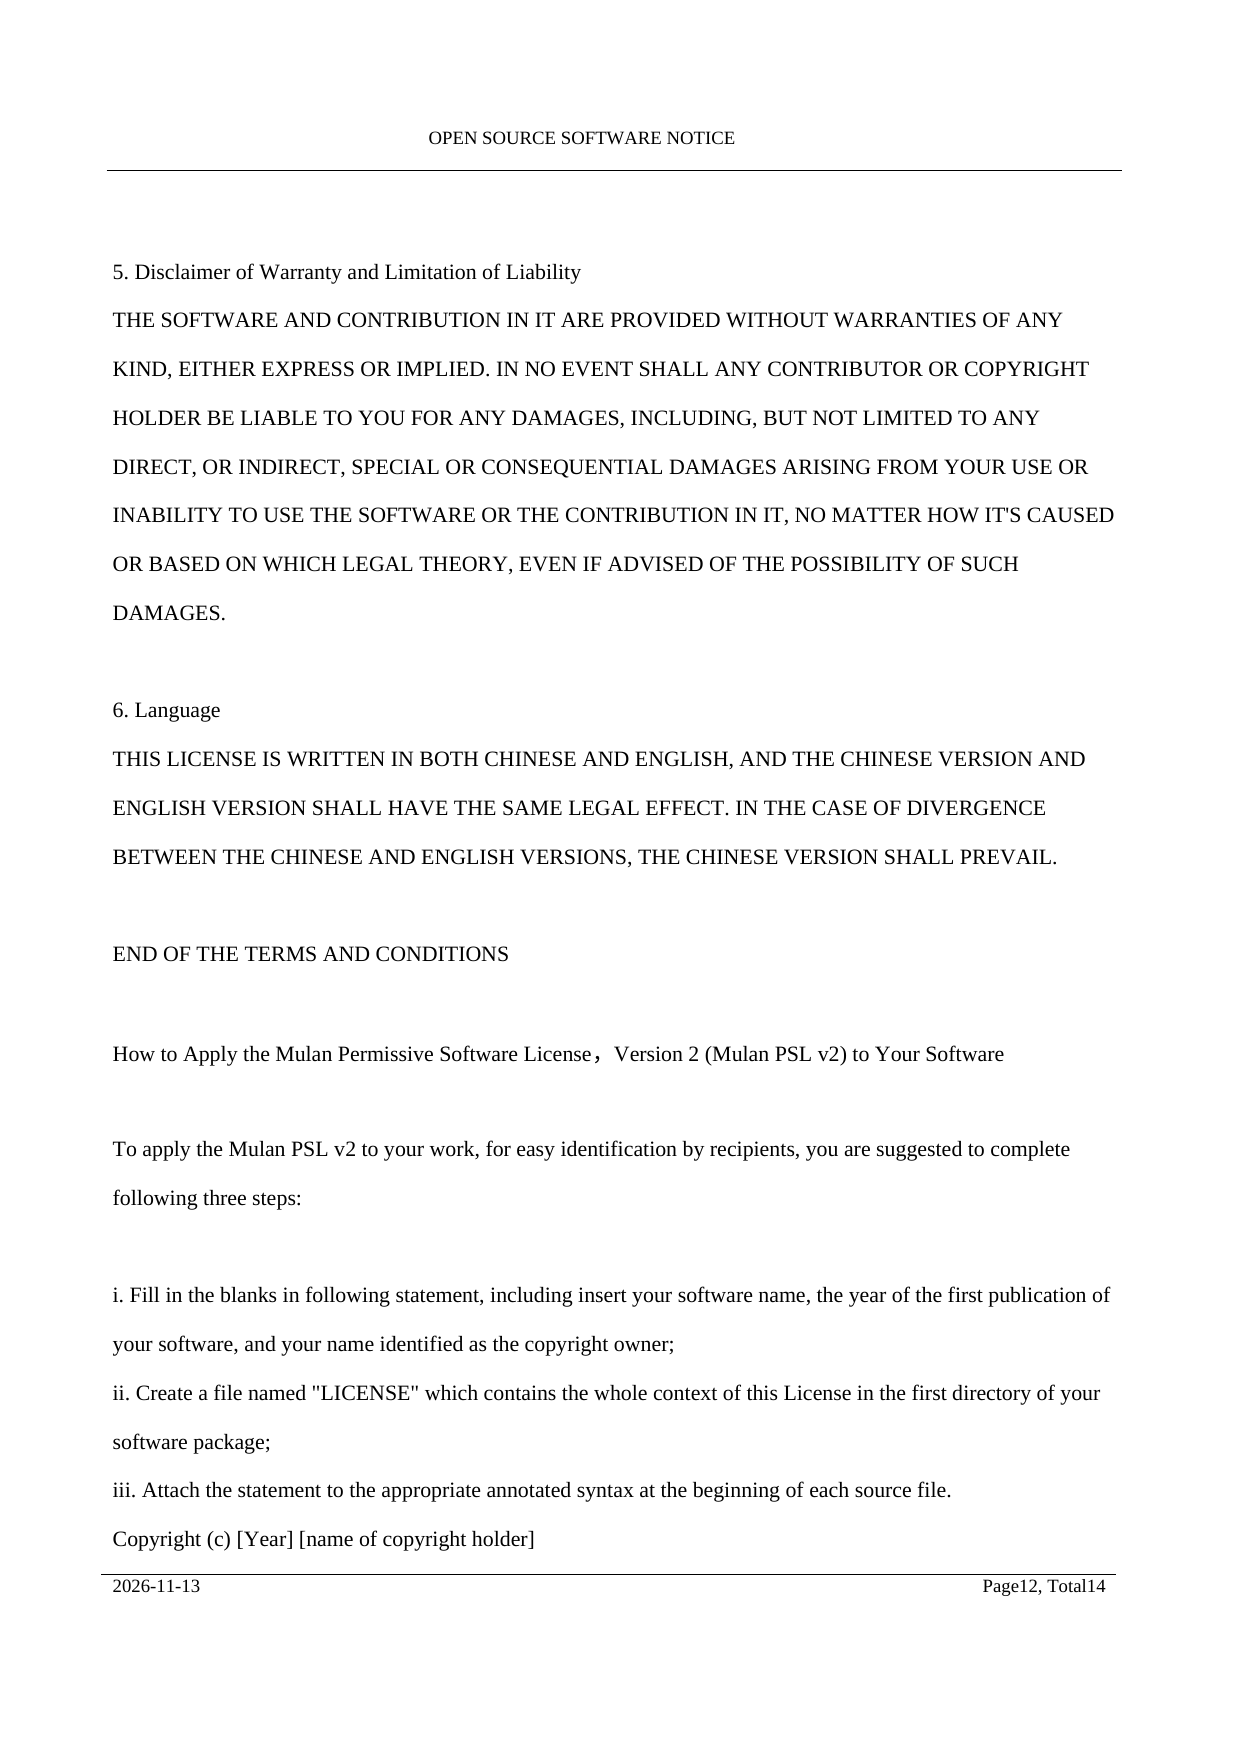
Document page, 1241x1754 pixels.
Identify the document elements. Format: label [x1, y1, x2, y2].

text [112, 206, 1128, 1555]
